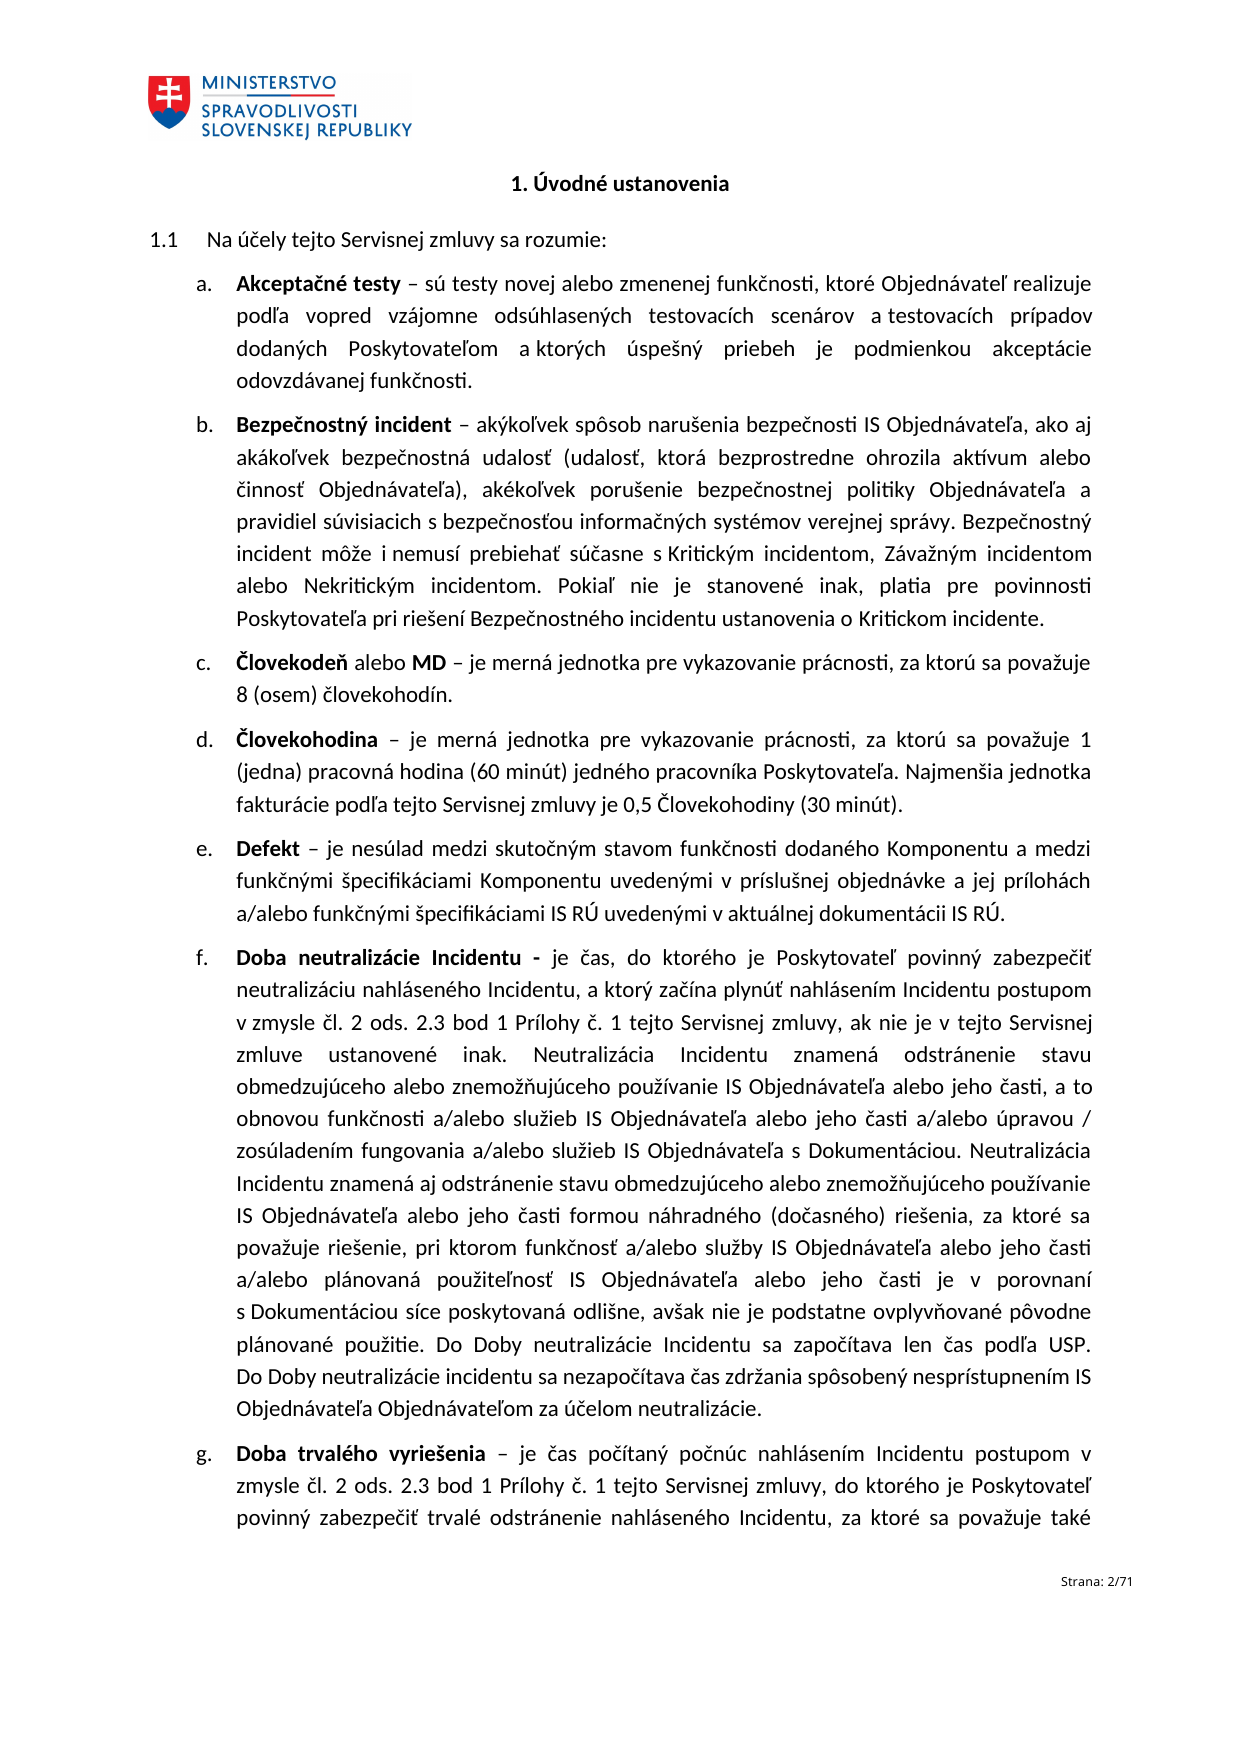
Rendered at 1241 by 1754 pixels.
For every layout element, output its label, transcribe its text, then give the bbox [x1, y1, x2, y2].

list Človekohodina – je merná jednotka pre vykazovanie prácnosti, za ktorú sa považuje 1 (jedna) pracovná hodina (60 minút) jedného pracovníka Poskytovateľa. Najmenšia jednotka fakturácie podľa tejto Servisnej zmluvy je 0,5 Človekohodiny (30 minút). [196, 725, 1093, 818]
list Na účely tejto Servisnej zmluvy sa rozumie: [149, 225, 1093, 253]
list Človekodeň alebo MD – je merná jednotka pre vykazovanie prácnosti, za ktorú sa považuje 8 (osem) človekohodín. [196, 648, 1093, 709]
subtitle 1. Úvodné ustanovenia [148, 169, 1093, 197]
list Defekt – je nesúlad medzi skutočným stavom funkčnosti dodaného Komponentu a medzi funkčnými špecifikáciami Komponentu uvedenými v príslušnej objednávke a jej prílohách a/alebo funkčnými špecifikáciami IS RÚ uvedenými v aktuálnej dokumentácii IS RÚ. [196, 834, 1093, 927]
list Doba neutralizácie Incidentu - je čas, do ktorého je Poskytovateľ povinný zabezpečiť neutralizáciu nahláseného Incidentu, a ktorý začína plynúť nahlásením Incidentu postupom v zmysle čl. 2 ods. 2.3 bod 1 Prílohy č. 1 tejto Servisnej zmluvy, ak nie je v tejto Servisnej zmluve ustanovené inak. Neutralizácia Incidentu znamená odstránenie stavu obmedzujúceho alebo znemožňujúceho používanie IS Objednávateľa alebo jeho časti, a to obnovou funkčnosti a/alebo služieb IS Objednávateľa alebo jeho časti a/alebo úpravou / zosúladením fungovania a/alebo služieb IS Objednávateľa s Dokumentáciou. Neutralizácia Incidentu znamená aj odstránenie stavu obmedzujúceho alebo znemožňujúceho používanie IS Objednávateľa alebo jeho časti formou náhradného (dočasného) riešenia, za ktoré sa považuje riešenie, pri ktorom funkčnosť a/alebo služby IS Objednávateľa alebo jeho časti a/alebo plánovaná použiteľnosť IS Objednávateľa alebo jeho časti je v porovnaní s Dokumentáciou síce poskytovaná odlišne, avšak nie je podstatne ovplyvňované pôvodne plánované použitie. Do Doby neutralizácie Incidentu sa započítava len čas podľa USP. Do Doby neutralizácie incidentu sa nezapočítava čas zdržania spôsobený nesprístupnením IS Objednávateľa Objednávateľom za účelom neutralizácie. [196, 943, 1093, 1422]
list Bezpečnostný incident – akýkoľvek spôsob narušenia bezpečnosti IS Objednávateľa, ako aj akákoľvek bezpečnostná udalosť (udalosť, ktorá bezprostredne ohrozila aktívum alebo činnosť Objednávateľa), akékoľvek porušenie bezpečnostnej politiky Objednávateľa a pravidiel súvisiacich s bezpečnosťou informačných systémov verejnej správy. Bezpečnostný incident môže i nemusí prebiehať súčasne s Kritickým incidentom, Závažným incidentom alebo Nekritickým incidentom. Pokiaľ nie je stanovené inak, platia pre povinnosti Poskytovateľa pri riešení Bezpečnostného incidentu ustanovenia o Kritickom incidente. [196, 411, 1093, 632]
picture [147, 73, 413, 141]
list Akceptačné testy – sú testy novej alebo zmenenej funkčnosti, ktoré Objednávateľ realizuje podľa vopred vzájomne odsúhlasených testovacích scenárov a testovacích prípadov dodaných Poskytovateľom a ktorých úspešný priebeh je podmienkou akceptácie odovzdávanej funkčnosti. [196, 269, 1093, 394]
